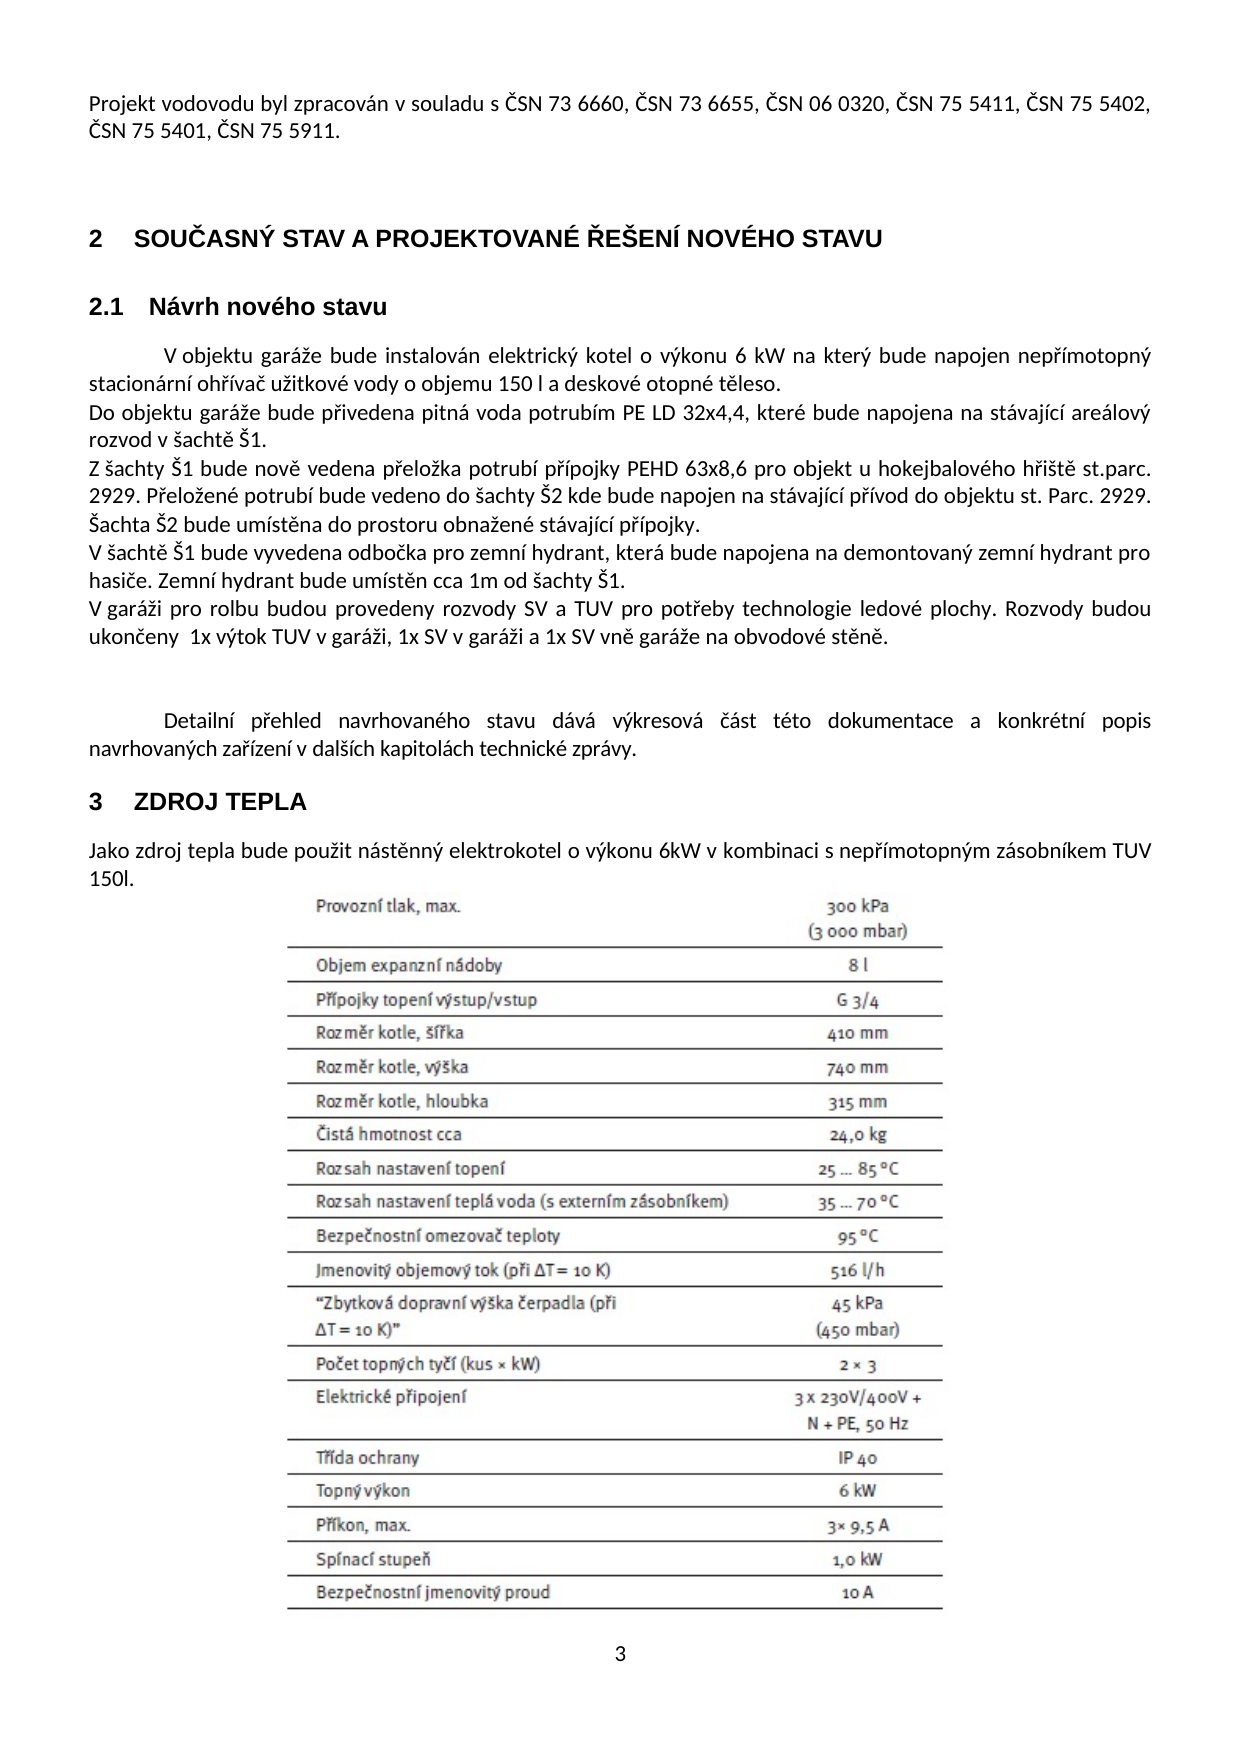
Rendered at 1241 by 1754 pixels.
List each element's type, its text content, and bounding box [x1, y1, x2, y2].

text Detailní přehled navrhovaného stavu dává výkresová část této dokumentace a konkrétní popis navrhovaných zařízení v dalších kapitolách technické zprávy. [89, 706, 1152, 762]
text V garáži pro rolbu budou provedeny rozvody SV a TUV pro potřeby technologie ledové plochy. Rozvody budou ukončeny 1x výtok TUV v garáži, 1x SV v garáži a 1x SV vně garáže na obvodové stěně. [89, 594, 1152, 650]
subtitle ZDROJ TEPLA [89, 787, 1152, 816]
text Z šachty Š1 bude nově vedena přeložka potrubí přípojky PEHD 63x8,6 pro objekt u hokejbalového hřiště st.parc. 2929. Přeložené potrubí bude vedeno do šachty Š2 kde bude napojen na stávající přívod do objektu st. Parc. 2929. Šachta Š2 bude umístěna do prostoru obnažené stávající přípojky. [89, 454, 1152, 538]
subtitle Návrh nového stavu [89, 292, 1152, 321]
text Jako zdroj tepla bude použit nástěnný elektrokotel o výkonu 6kW v kombinaci s nepřímotopným zásobníkem TUV 150l. [89, 836, 1152, 892]
picture [286, 892, 954, 1622]
text Do objektu garáže bude přivedena pitná voda potrubím PE LD 32x4,4, které bude napojena na stávající areálový rozvod v šachtě Š1. [89, 398, 1152, 454]
subtitle SOUČASNÝ STAV A PROJEKTOVANÉ ŘEŠENÍ NOVÉHO STAVU [89, 224, 1152, 253]
text Projekt vodovodu byl zpracován v souladu s ČSN 73 6660, ČSN 73 6655, ČSN 06 0320, ČSN 75 5411, ČSN 75 5402, ČSN 75 5401, ČSN 75 5911. [89, 89, 1152, 145]
text V šachtě Š1 bude vyvedena odbočka pro zemní hydrant, která bude napojena na demontovaný zemní hydrant pro hasiče. Zemní hydrant bude umístěn cca 1m od šachty Š1. [89, 538, 1152, 594]
text V objektu garáže bude instalován elektrický kotel o výkonu 6 kW na který bude napojen nepřímotopný stacionární ohřívač užitkové vody o objemu 150 l a deskové otopné těleso. [89, 342, 1152, 398]
